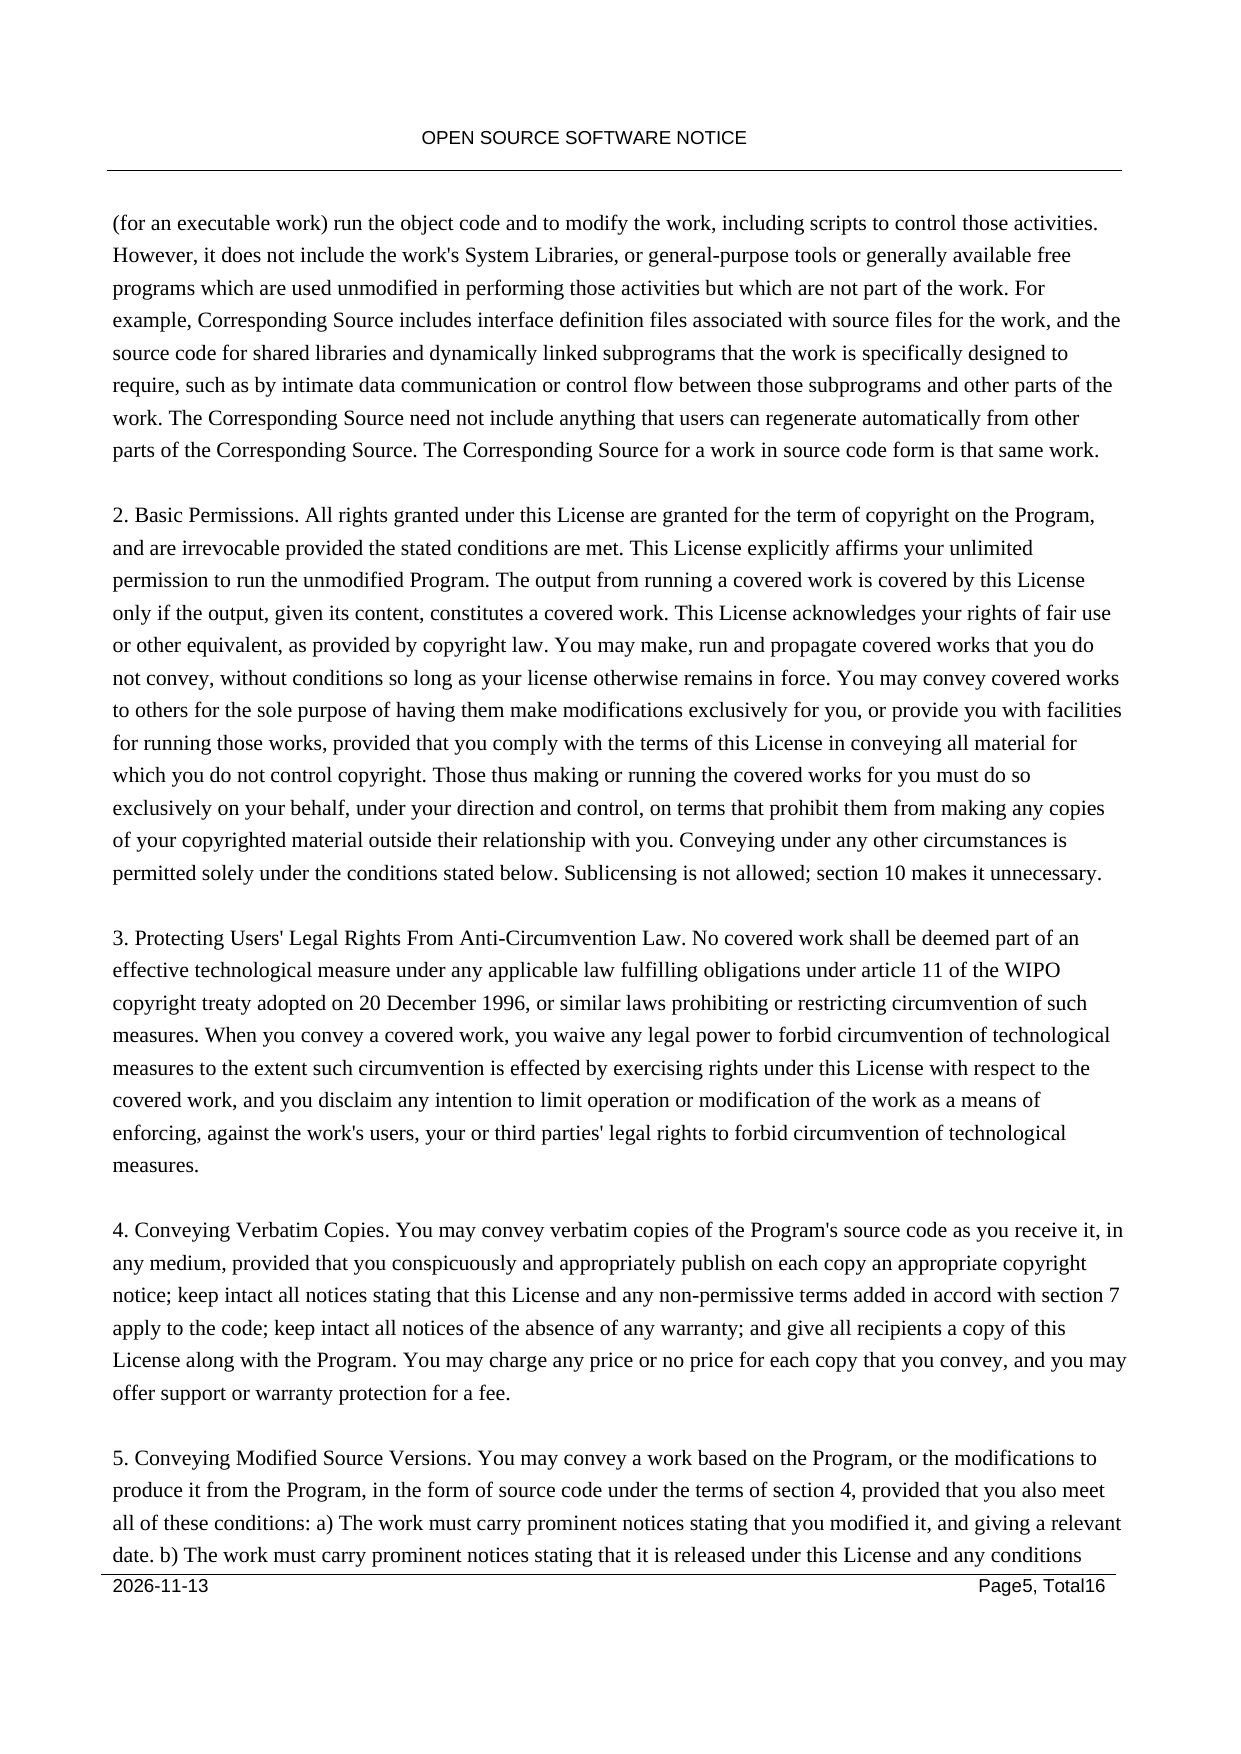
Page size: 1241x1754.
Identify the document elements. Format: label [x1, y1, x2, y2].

text [112, 206, 1128, 1571]
